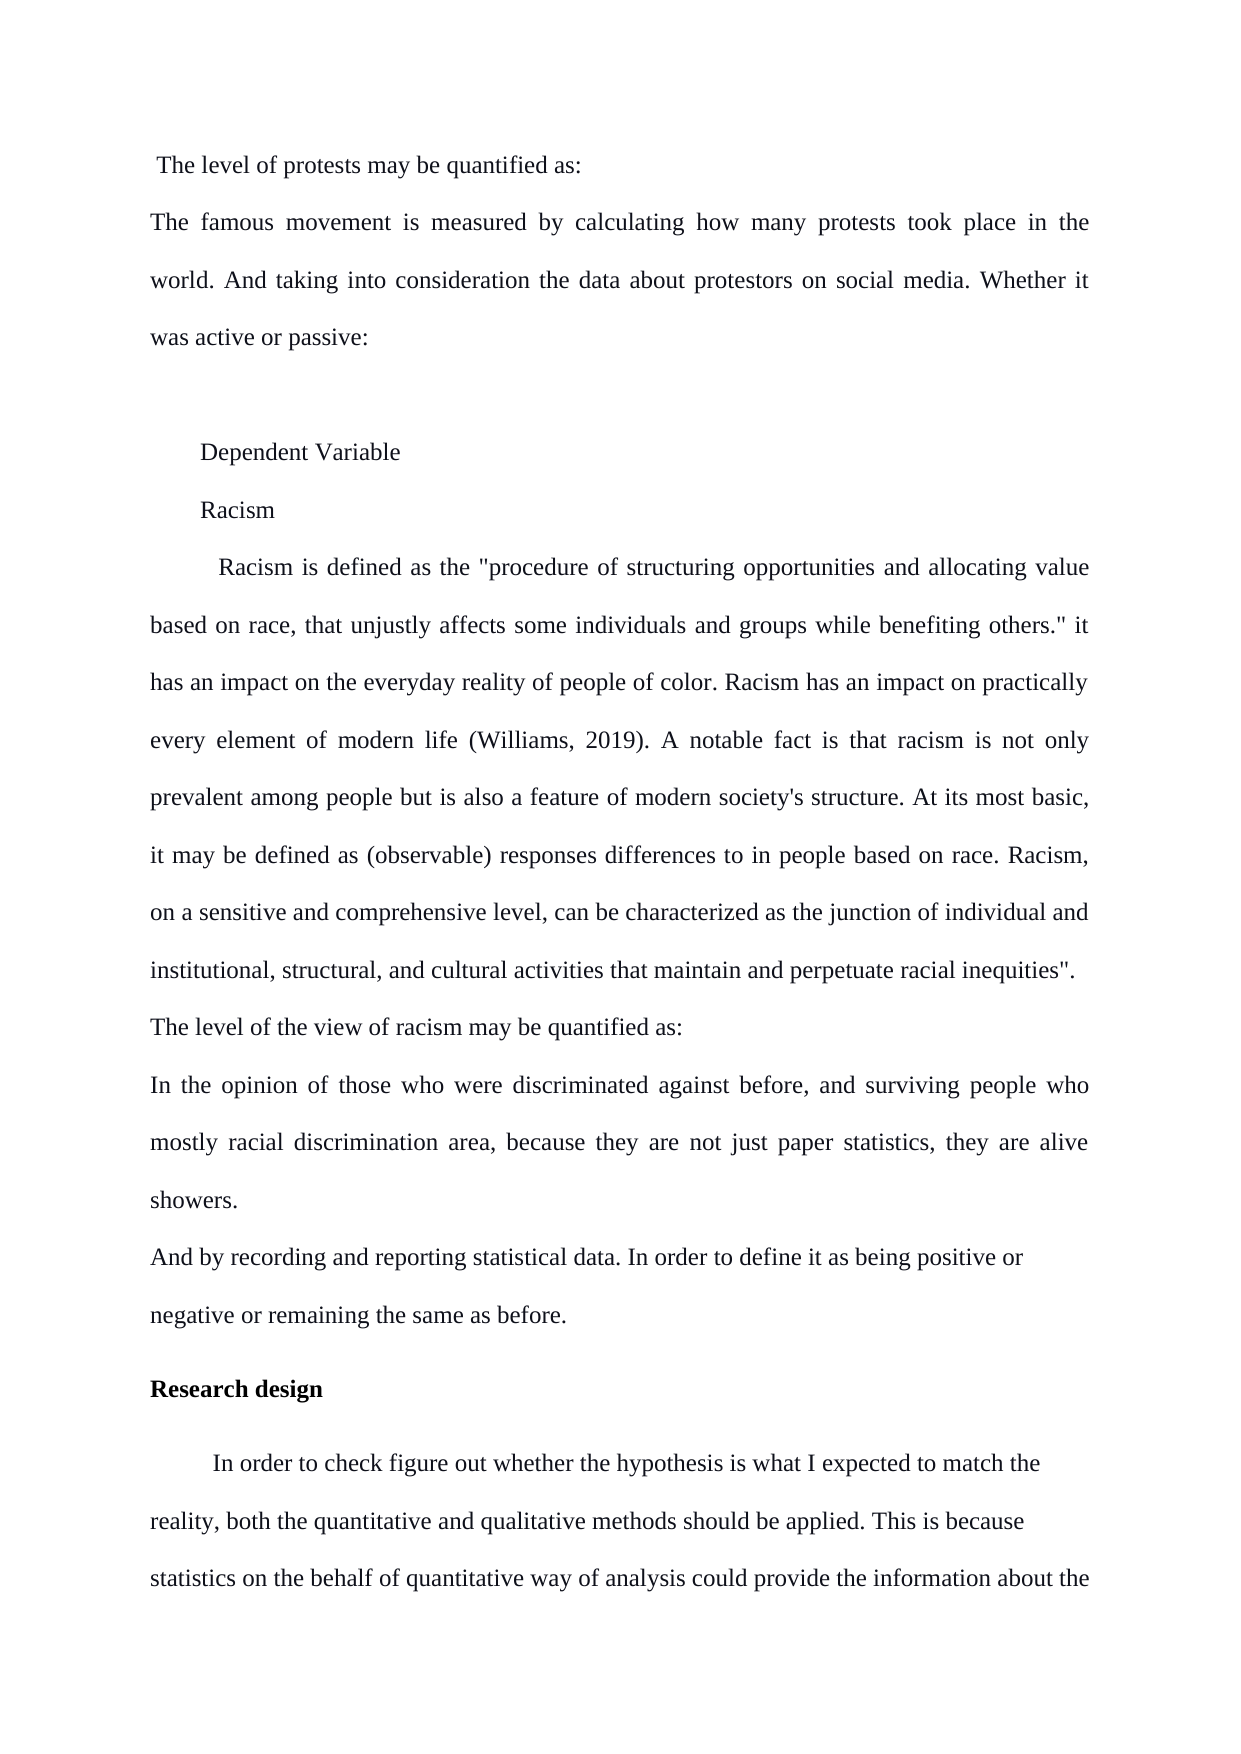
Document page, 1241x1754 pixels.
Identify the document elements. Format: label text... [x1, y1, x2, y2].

text The level of the view of racism may be quantified as: [150, 1012, 1090, 1041]
text And by recording and reporting statistical data. In order to define it as being positive or negative or remaining the same as before. [150, 1242, 1090, 1329]
text Racism [150, 495, 1090, 524]
text The level of protests may be quantified as: [150, 150, 1090, 179]
text The famous movement is measured by calculating how many protests took place in the world. And taking into consideration the data about protestors on social media. Whether it was active or passive: [150, 207, 1090, 351]
text Research design [150, 1374, 1090, 1403]
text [150, 1448, 1090, 1592]
text Racism is defined as the "procedure of structuring opportunities and allocating value based on race, that unjustly affects some individuals and groups while benefiting others." it has an impact on the everyday reality of people of color. Racism has an impact on practically every element of modern life (Williams, 2019). A notable fact is that racism is not only prevalent among people but is also a feature of modern society's structure. At its most basic, it may be defined as (observable) responses differences to in people based on race. Racism, on a sensitive and comprehensive level, can be characterized as the junction of individual and institutional, structural, and cultural activities that maintain and perpetuate racial inequities". [150, 552, 1090, 984]
text Dependent Variable [150, 437, 1090, 466]
text In the opinion of those who were discriminated against before, and surviving people who mostly racial discrimination area, because they are not just paper statistics, they are alive showers. [150, 1070, 1090, 1214]
